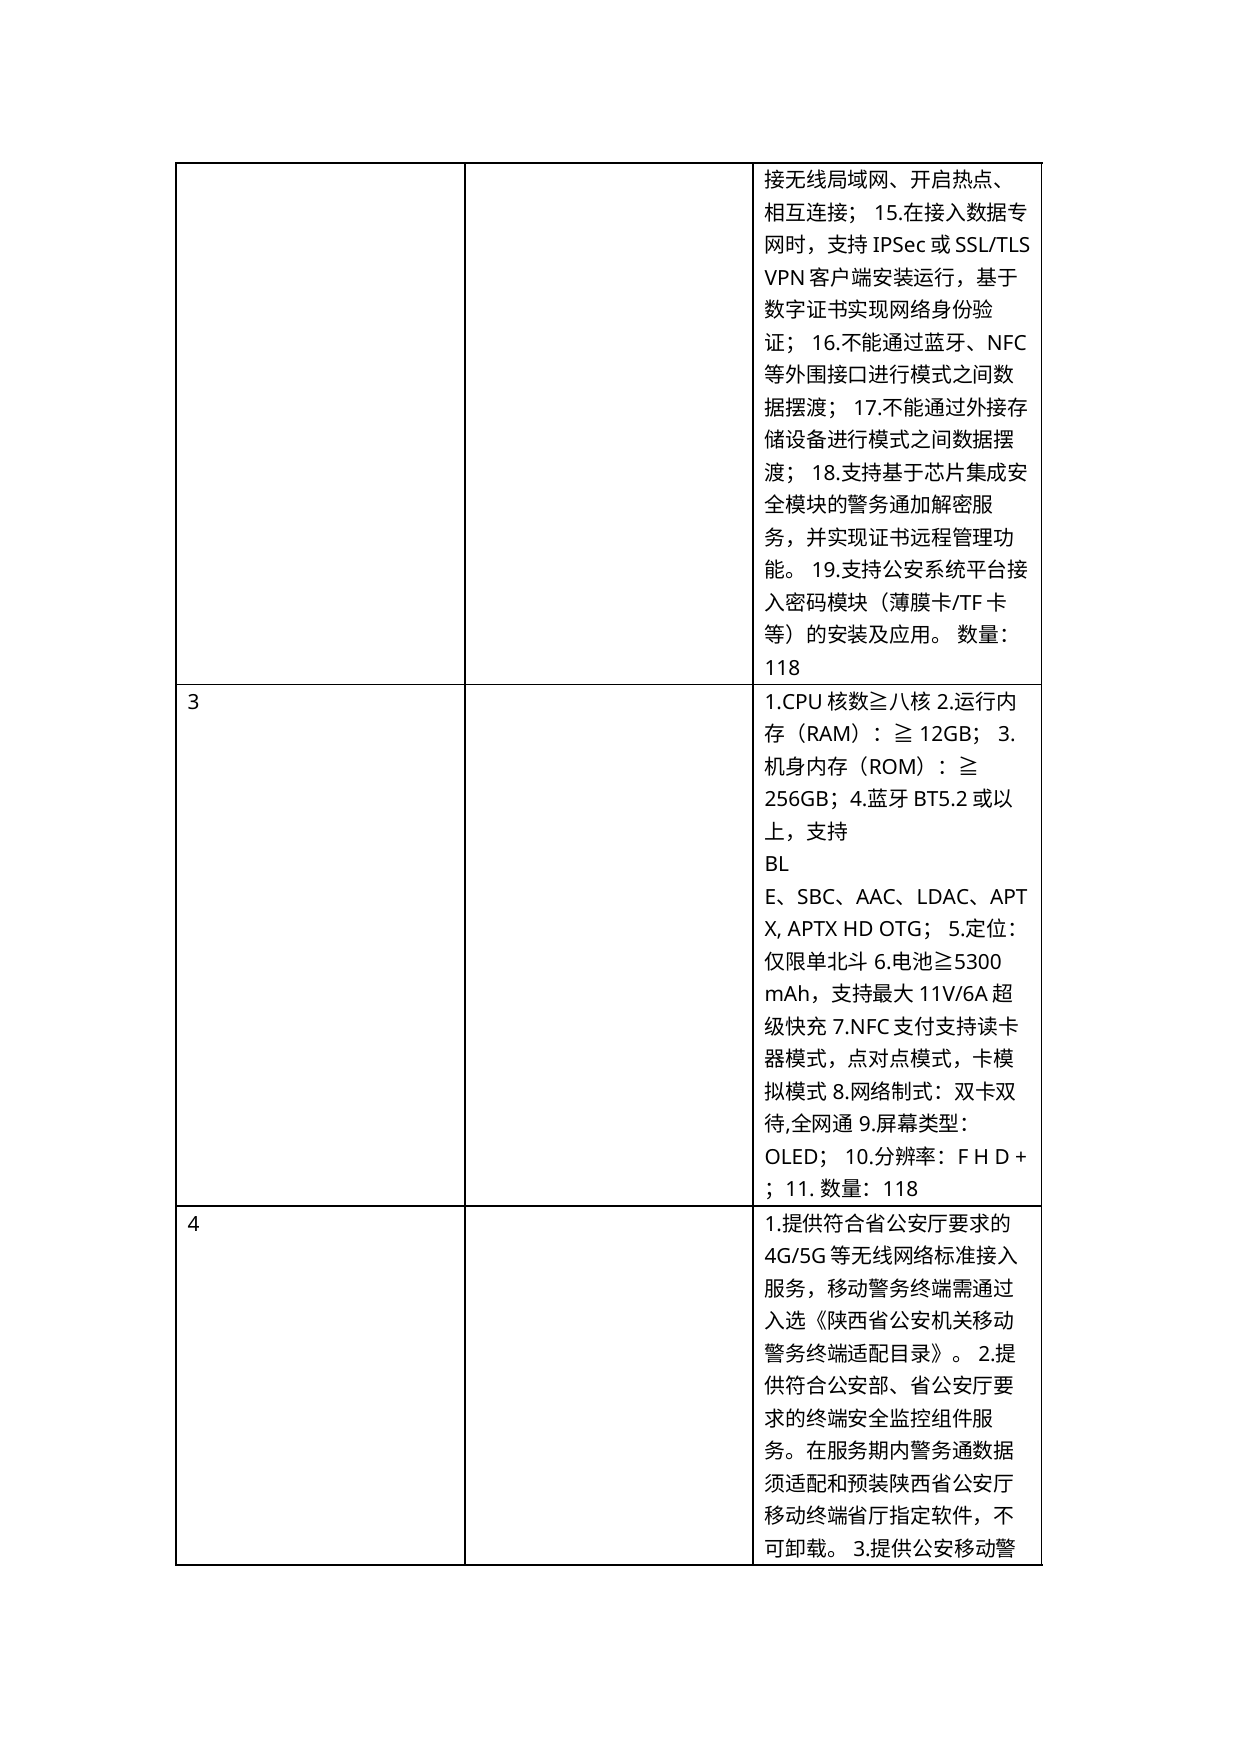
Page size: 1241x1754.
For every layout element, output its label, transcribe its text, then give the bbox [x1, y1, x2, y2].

table_cell 3 [177, 685, 464, 1205]
table_cell 4 [177, 1207, 464, 1564]
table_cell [754, 1207, 1041, 1564]
table_cell [466, 685, 752, 1205]
table_cell 2 [177, 164, 464, 683]
table_cell 1.CPU核数≧八核 2.运行内存（RAM）：≧ 12GB； 3.机身内存（ROM）：≧ 256GB；4.蓝牙BT5.2或以上，支持BLE、SBC、AAC、LDAC、APTX, APTX HD OTG； 5.定位：仅限单北斗 6.电池≧5300 mAh，支持最大11V/6A超级快充 7.NFC支付支持读卡器模式，点对点模式，卡模拟模式 8.网络制式：双卡双待,全网通 9.屏幕类型：OLED； 10.分辨率：F H D + ；11. 数量：118 [754, 685, 1041, 1205]
table_cell [466, 164, 752, 683]
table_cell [754, 164, 1041, 683]
table_cell [466, 1207, 752, 1564]
